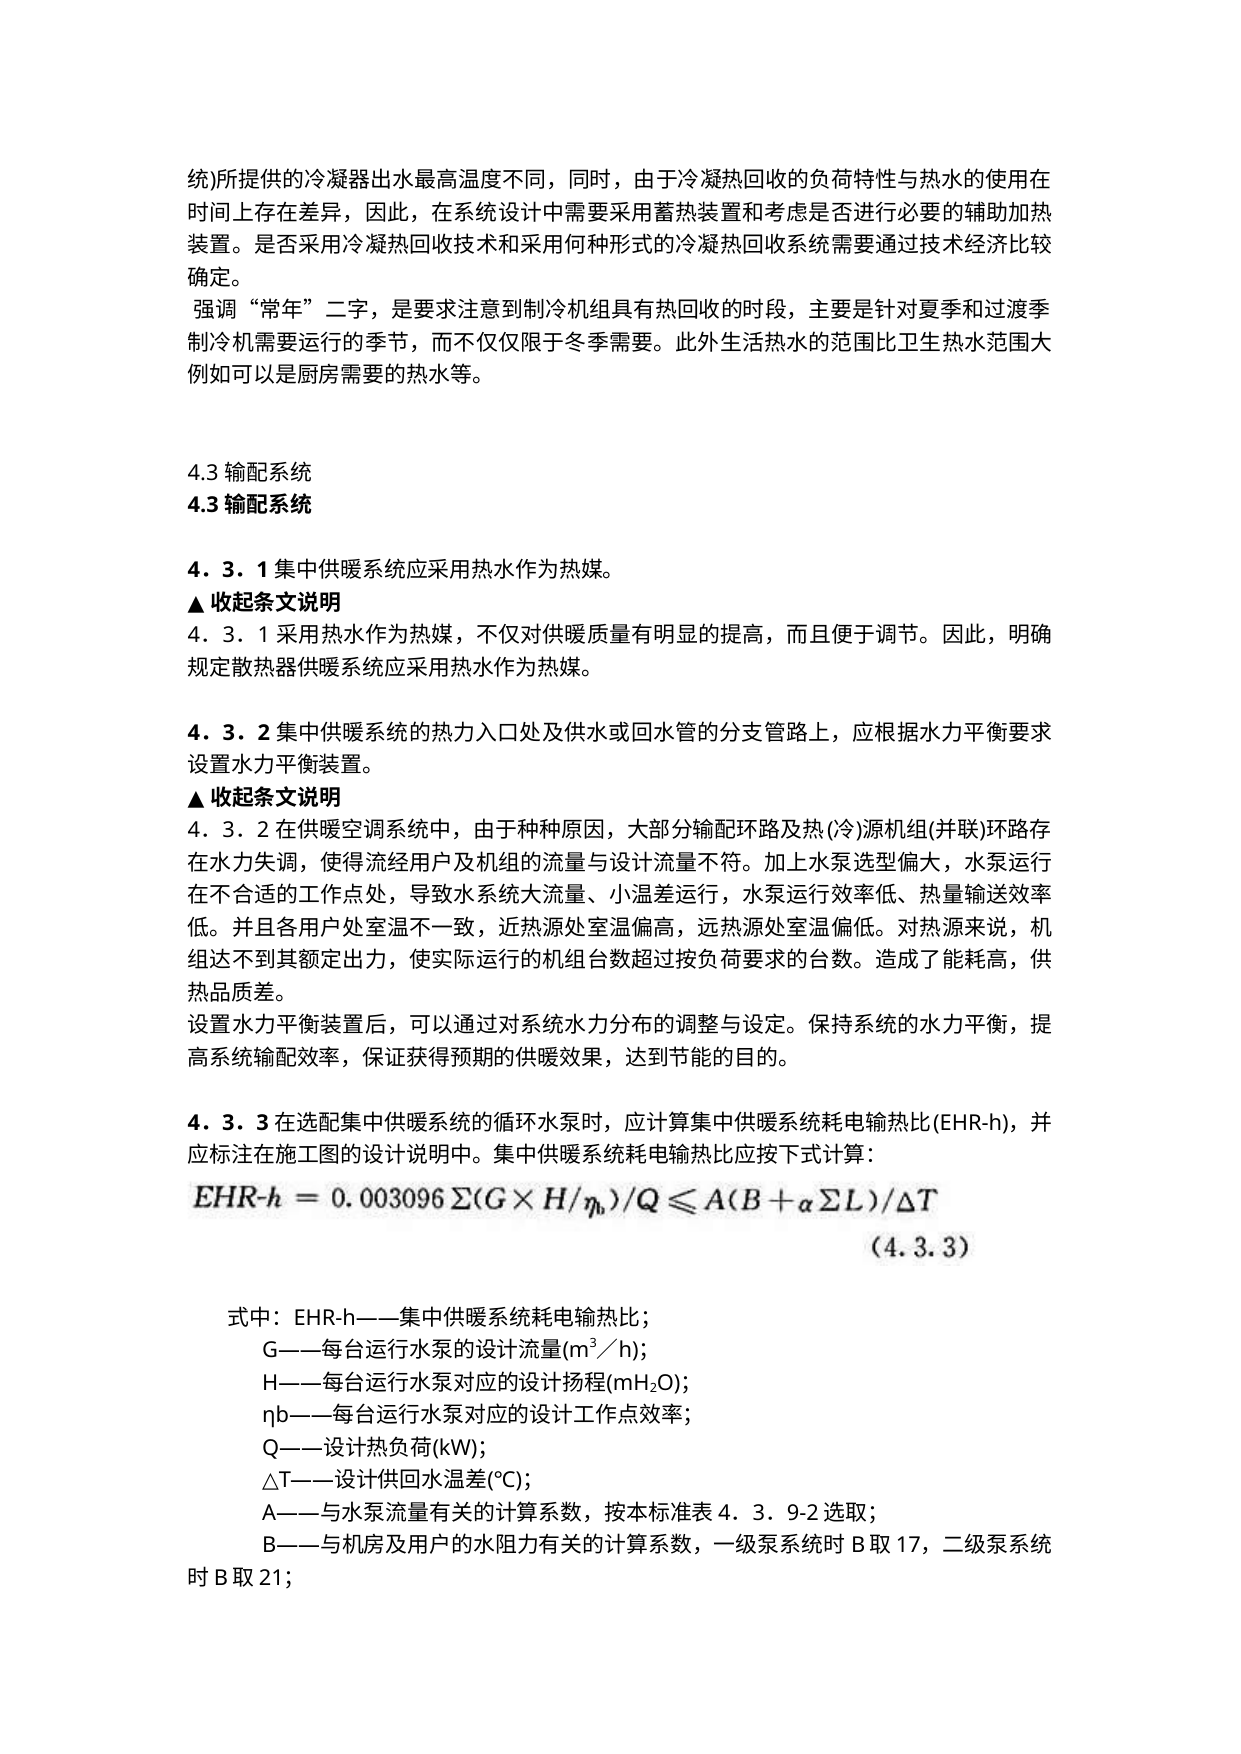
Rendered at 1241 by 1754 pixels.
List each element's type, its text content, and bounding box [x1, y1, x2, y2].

text 4.3 输配系统 [187, 487, 1053, 519]
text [187, 162, 1053, 422]
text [187, 519, 1053, 1592]
text 4.3 输配系统 [187, 454, 1053, 487]
picture [187, 1169, 982, 1266]
